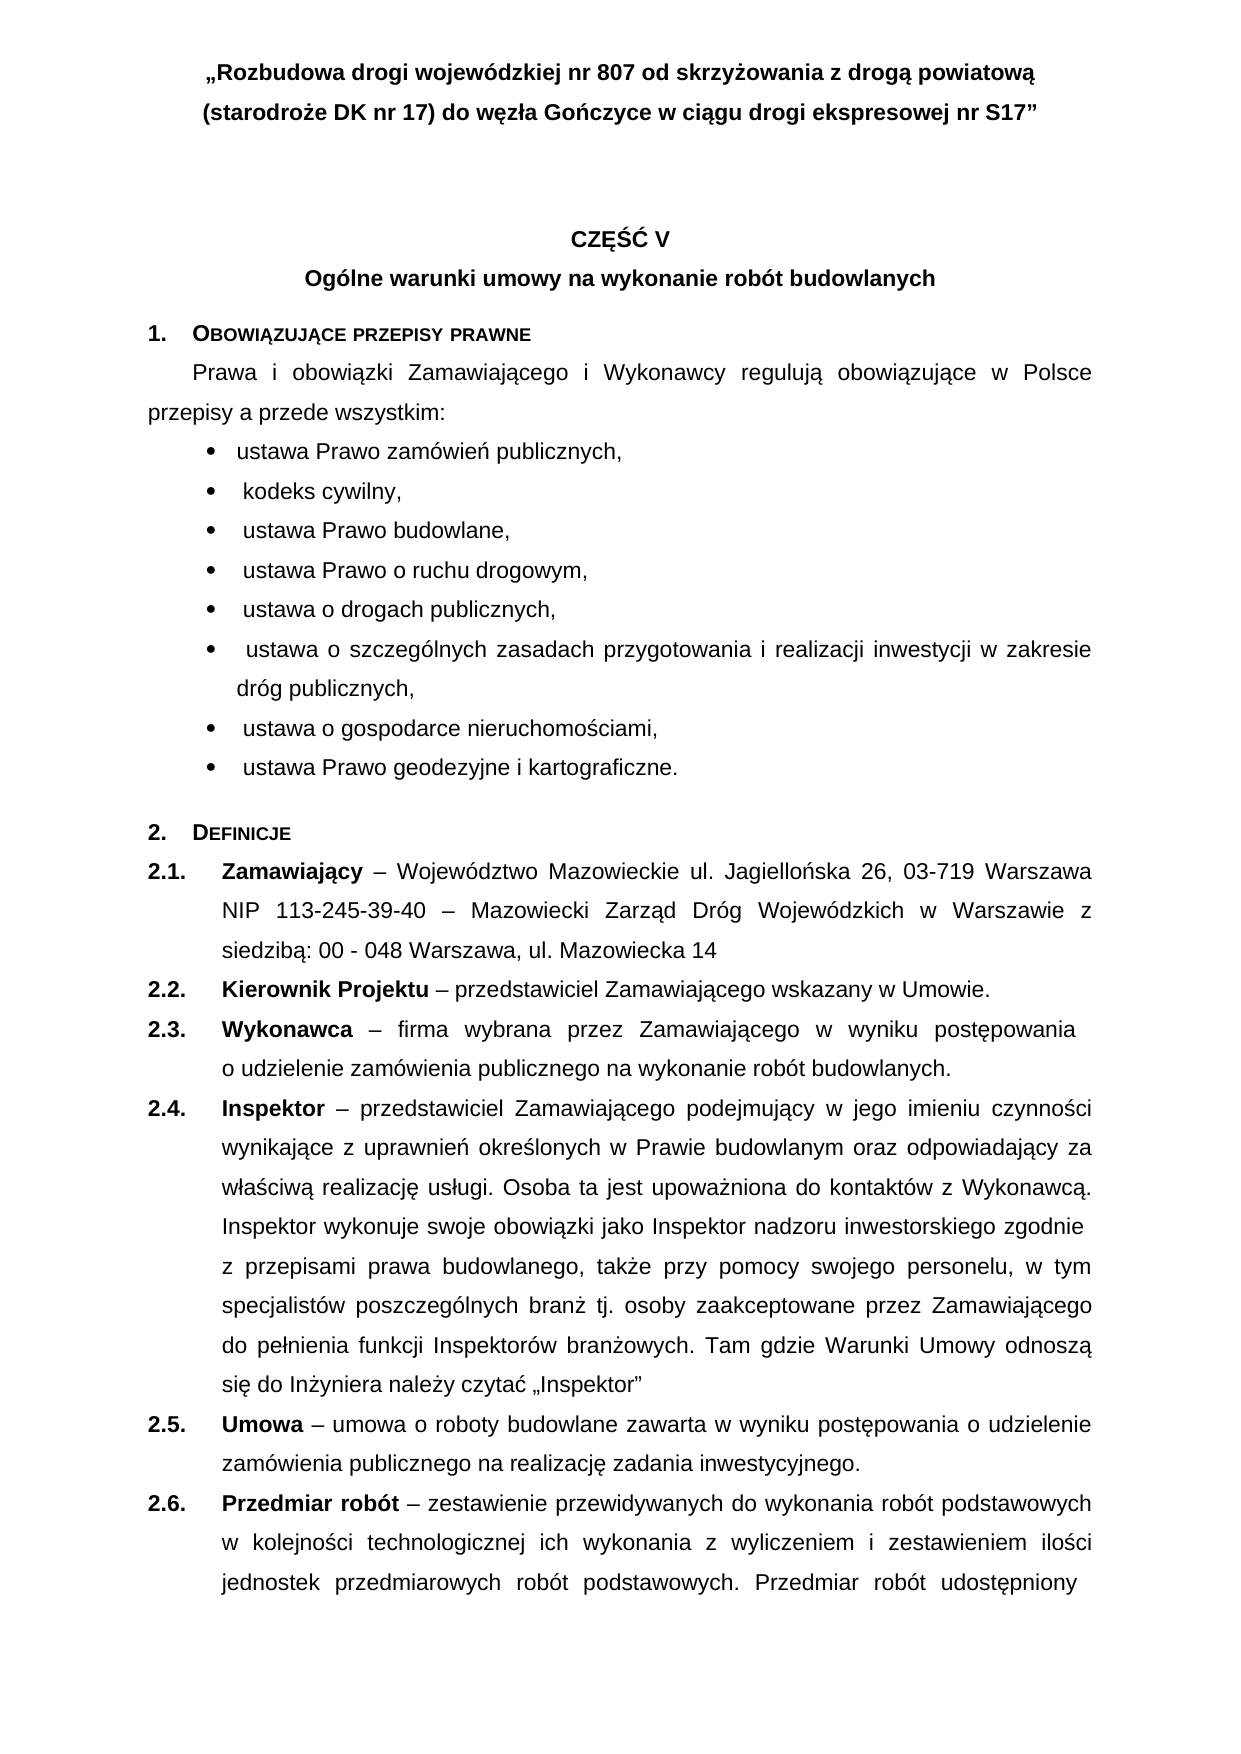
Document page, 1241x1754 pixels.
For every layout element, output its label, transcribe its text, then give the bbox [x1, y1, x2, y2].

text CZĘŚĆ V [148, 226, 1092, 252]
list Umowa – umowa o roboty budowlane zawarta w wyniku postępowania o udzielenie zamówienia publicznego na realizację zadania inwestycyjnego. [148, 1411, 1092, 1477]
list Definicje [148, 818, 1092, 845]
text Ogólne warunki umowy na wykonanie robót budowlanych [148, 264, 1092, 291]
list Inspektor – przedstawiciel Zamawiającego podejmujący w jego imieniu czynności wynikające z uprawnień określonych w Prawie budowlanym oraz odpowiadający za właściwą realizację usługi. Osoba ta jest upoważniona do kontaktów z Wykonawcą. Inspektor wykonuje swoje obowiązki jako Inspektor nadzoru inwestorskiego zgodnie z przepisami prawa budowlanego, także przy pomocy swojego personelu, w tym specjalistów poszczególnych branż tj. osoby zaakceptowane przez Zamawiającego do pełnienia funkcji Inspektorów branżowych. Tam gdzie Warunki Umowy odnoszą się do Inżyniera należy czytać „Inspektor” [148, 1095, 1092, 1398]
list ustawa Prawo zamówień publicznych, [207, 438, 1092, 464]
text Prawa i obowiązki Zamawiającego i Wykonawcy regulują obowiązujące w Polsce przepisy a przede wszystkim: [148, 359, 1092, 425]
list kodeks cywilny, [207, 478, 1092, 504]
list ustawa o gospodarce nieruchomościami, [207, 714, 1092, 741]
list Zamawiający – Województwo Mazowieckie ul. Jagiellońska 26, 03-719 Warszawa NIP 113-245-39-40 – Mazowiecki Zarząd Dróg Wojewódzkich w Warszawie z siedzibą: 00 - 048 Warszawa, ul. Mazowiecka 14 [148, 858, 1092, 963]
list ustawa Prawo o ruchu drogowym, [207, 557, 1092, 583]
list Kierownik Projektu – przedstawiciel Zamawiającego wskazany w Umowie. [148, 976, 1092, 1003]
list ustawa Prawo geodezyjne i kartograficzne. [207, 754, 1092, 780]
list ustawa o szczególnych zasadach przygotowania i realizacji inwestycji w zakresie dróg publicznych, [207, 636, 1092, 701]
list Obowiązujące przepisy prawne [148, 320, 1092, 346]
list ustawa o drogach publicznych, [207, 596, 1092, 622]
list Wykonawca – firma wybrana przez Zamawiającego w wyniku postępowania o udzielenie zamówienia publicznego na wykonanie robót budowlanych. [148, 1016, 1092, 1082]
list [148, 1490, 1092, 1595]
list ustawa Prawo budowlane, [207, 517, 1092, 543]
